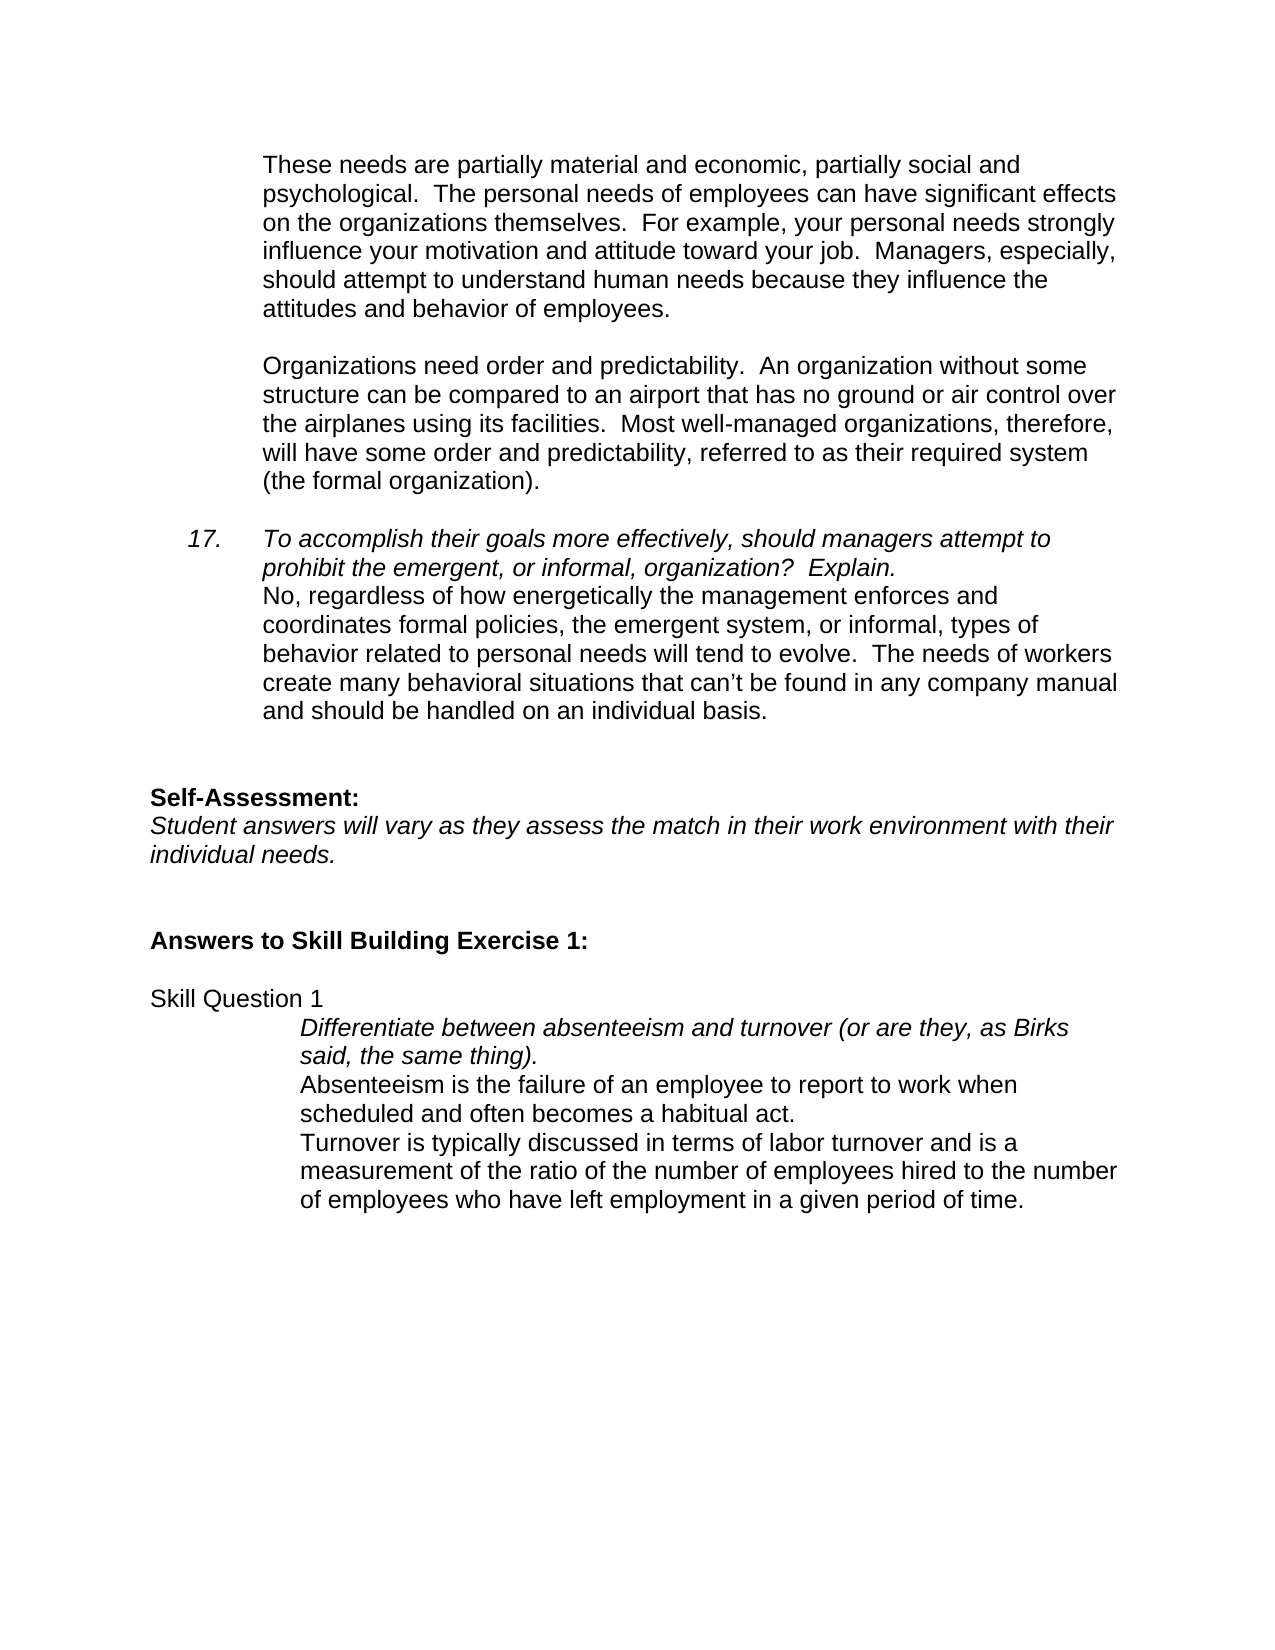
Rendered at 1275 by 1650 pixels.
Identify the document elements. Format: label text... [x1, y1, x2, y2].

list To accomplish their goals more effectively, should managers attempt to prohibit the emergent, or informal, organization? Explain. No, regardless of how energetically the management enforces and coordinates formal policies, the emergent system, or informal, types of behavior related to personal needs will tend to evolve. The needs of workers create many behavioral situations that can’t be found in any company manual and should be handled on an individual basis. [187, 524, 1125, 725]
text Student answers will vary as they assess the match in their work environment with their individual needs. [150, 811, 1125, 869]
text Differentiate between absenteeism and turnover (or are they, as Birks said, the same thing). [150, 1012, 1125, 1070]
text Absenteeism is the failure of an employee to report to work when scheduled and often becomes a habitual act. [300, 1070, 1125, 1127]
text Skill Question 1 [150, 984, 1125, 1012]
text Self-Assessment: [150, 782, 1125, 811]
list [187, 150, 1125, 495]
text Turnover is typically discussed in terms of labor turnover and is a measurement of the ratio of the number of employees hired to the number of employees who have left employment in a given period of time. [150, 1127, 1125, 1214]
text Answers to Exercise 1: [150, 926, 1125, 955]
